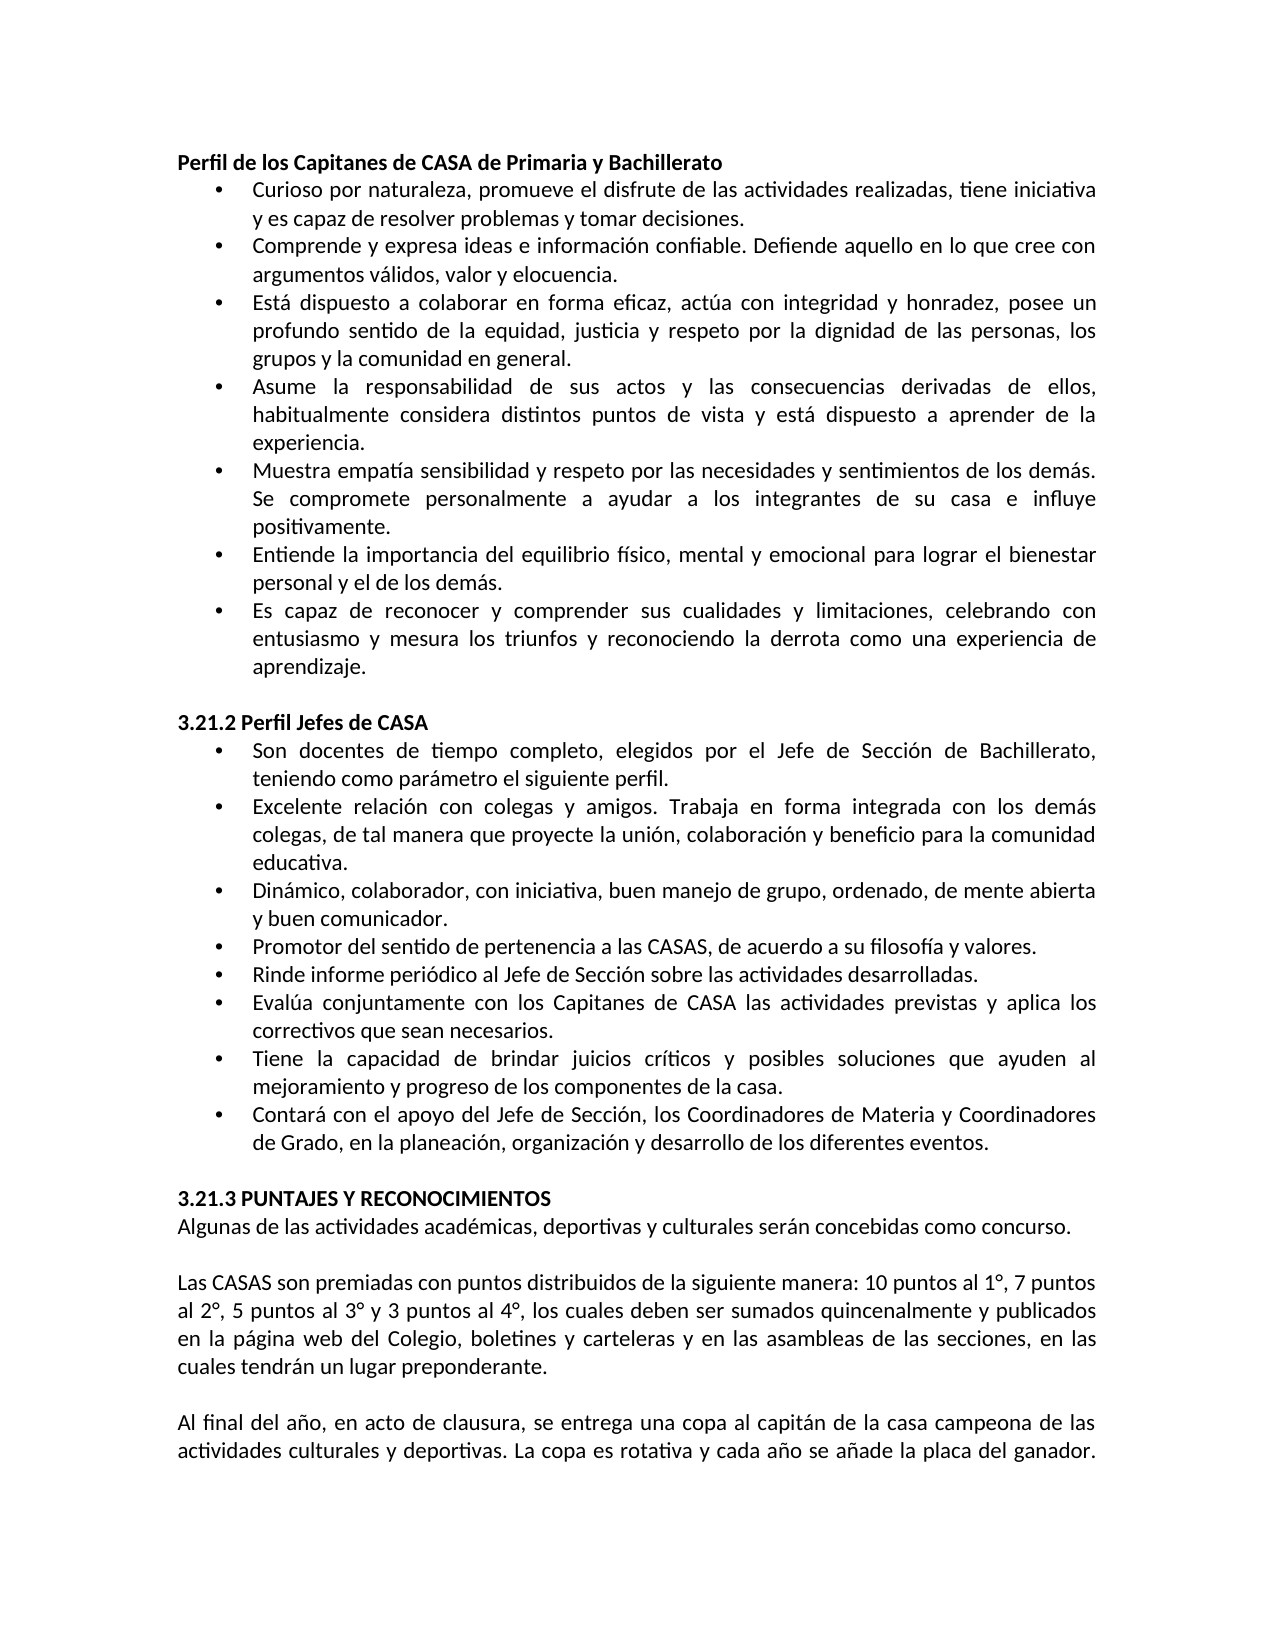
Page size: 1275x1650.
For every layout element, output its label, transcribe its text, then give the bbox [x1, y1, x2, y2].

list Asume la responsabilidad de sus actos y las consecuencias derivadas de ellos, habitualmente considera distintos puntos de vista y está dispuesto a aprender de la experiencia. [215, 372, 1098, 456]
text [177, 1408, 1098, 1464]
text Las CASAS son premiadas con puntos distribuidos de la siguiente manera: 10 puntos al 1°, 7 puntos al 2°, 5 puntos al 3° y 3 puntos al 4°, los cuales deben ser sumados quincenalmente y publicados en la página web del Colegio, boletines y carteleras y en las asambleas de las secciones, en las cuales tendrán un lugar preponderante. [177, 1268, 1098, 1381]
list Comprende y expresa ideas e información confiable. Defiende aquello en lo que cree con argumentos válidos, valor y elocuencia. [215, 232, 1098, 288]
text 3.21.3 PUNTAJES Y RECONOCIMIENTOS [177, 1184, 1098, 1212]
list Evalúa conjuntamente con los Capitanes de CASA las actividades previstas y aplica los correctivos que sean necesarios. [215, 988, 1098, 1044]
list Dinámico, colaborador, con iniciativa, buen manejo de grupo, ordenado, de mente abierta y buen comunicador. [215, 876, 1098, 932]
text Algunas de las actividades académicas, deportivas y culturales serán concebidas como concurso. [177, 1212, 1098, 1240]
text Perfil de los Capitanes de CASA de Primaria y Bachillerato [177, 148, 1098, 176]
list Entiende la importancia del equilibrio físico, mental y emocional para lograr el bienestar personal y el de los demás. [215, 540, 1098, 596]
list Es capaz de reconocer y comprender sus cualidades y limitaciones, celebrando con entusiasmo y mesura los triunfos y reconociendo la derrota como una experiencia de aprendizaje. [215, 596, 1098, 680]
text 3.21.2 Perfil Jefes de CASA [177, 708, 1098, 736]
list Está dispuesto a colaborar en forma eficaz, actúa con integridad y honradez, posee un profundo sentido de la equidad, justicia y respeto por la dignidad de las personas, los grupos y la comunidad en general. [215, 288, 1098, 372]
list Rinde informe periódico al Jefe de Sección sobre las actividades desarrolladas. [215, 960, 1098, 988]
list Promotor del sentido de pertenencia a las CASAS, de acuerdo a su filosofía y valores. [215, 932, 1098, 960]
list Curioso por naturaleza, promueve el disfrute de las actividades realizadas, tiene iniciativa y es capaz de resolver problemas y tomar decisiones. [215, 176, 1098, 232]
list Tiene la capacidad de brindar juicios críticos y posibles soluciones que ayuden al mejoramiento y progreso de los componentes de la casa. [215, 1044, 1098, 1100]
list Excelente relación con colegas y amigos. Trabaja en forma integrada con los demás colegas, de tal manera que proyecte la unión, colaboración y beneficio para la comunidad educativa. [215, 792, 1098, 876]
list Muestra empatía sensibilidad y respeto por las necesidades y sentimientos de los demás. Se compromete personalmente a ayudar a los integrantes de su casa e influye positivamente. [215, 456, 1098, 540]
list Contará con el apoyo del Jefe de Sección, los Coordinadores de Materia y Coordinadores de Grado, en la planeación, organización y desarrollo de los diferentes eventos. [215, 1100, 1098, 1156]
list Son docentes de tiempo completo, elegidos por el Jefe de Sección de Bachillerato, teniendo como parámetro el siguiente perfil. [215, 736, 1098, 792]
